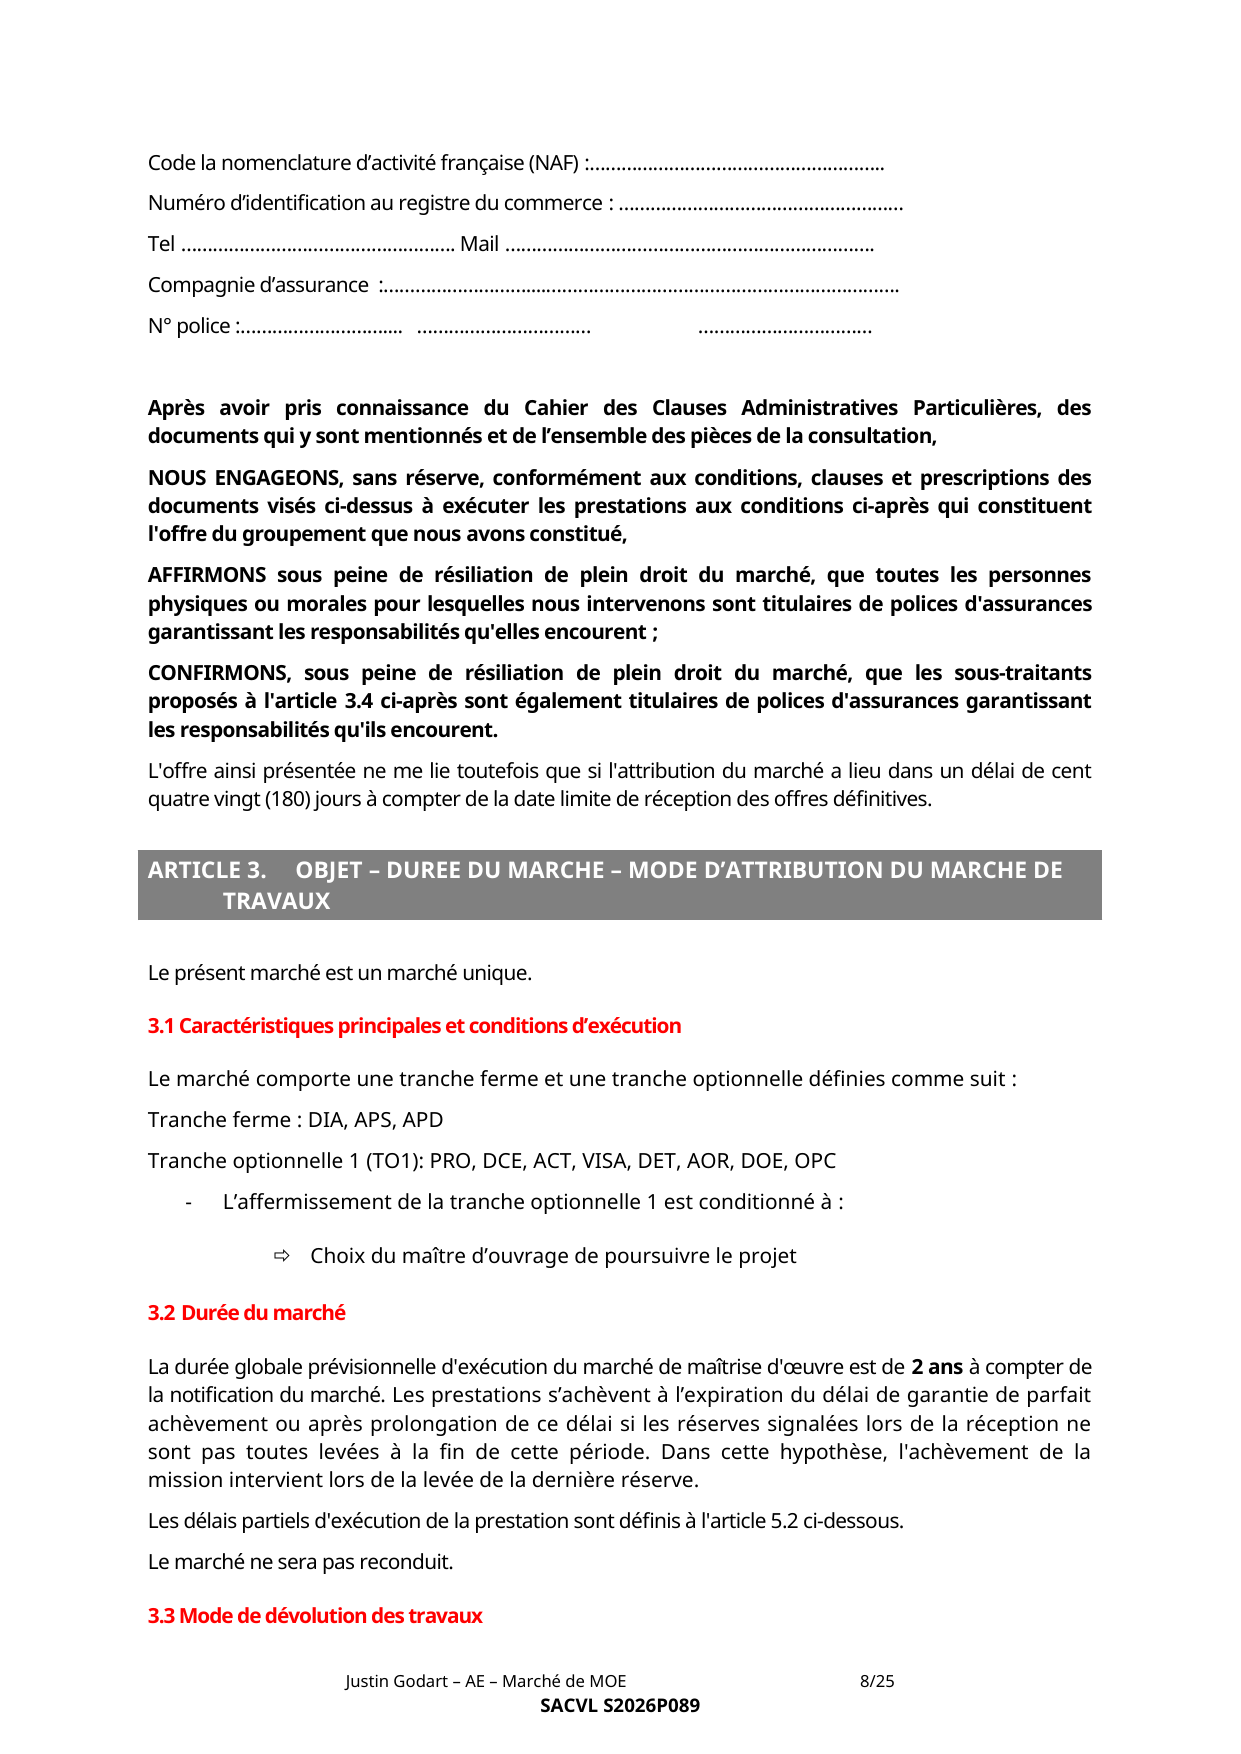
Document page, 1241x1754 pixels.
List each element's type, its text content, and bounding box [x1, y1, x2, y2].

text Après avoir pris connaissance du Cahier des Clauses Administratives Particulières, des documents qui y sont mentionnés et de l’ensemble des pièces de la consultation, [148, 393, 1093, 450]
text Tel ……………………………………………. Mail ……………………………………………………………. [148, 229, 1093, 258]
text N° police :……………………….... …………………………… …………………………… [148, 311, 1093, 340]
text La durée globale prévisionnelle d'exécution du marché de maîtrise d'œuvre est de 2 ans à compter de la notification du marché. Les prestations s’achèvent à l’expiration du délai de garantie de parfait achèvement ou après prolongation de ce délai si les réserves signalées lors de la réception ne sont pas toutes levées à la fin de cette période. Dans cette hypothèse, l'achèvement de la mission intervient lors de la levée de la dernière réserve. [148, 1352, 1093, 1494]
text CONFIRMONS, sous peine de résiliation de plein droit du marché, que les sous-traitants proposés à l'article 3.4 ci-après sont également titulaires de polices d'assurances garantissant les responsabilités qu'ils encourent. [148, 658, 1093, 743]
text AFFIRMONS sous peine de résiliation de plein droit du marché, que toutes les personnes physiques ou morales pour lesquelles nous intervenons sont titulaires de polices d'assurances garantissant les responsabilités qu'elles encourent ; [148, 560, 1093, 646]
subtitle 3.2 Durée du marché [148, 1298, 1093, 1327]
text Tranche optionnelle 1 (TO1): PRO, DCE, ACT, VISA, DET, AOR, DOE, OPC [148, 1146, 1093, 1175]
text Le présent marché est un marché unique. [148, 958, 1093, 986]
list Choix du maître d’ouvrage de poursuivre le projet [273, 1241, 1093, 1269]
text NOUS ENGAGEONS, sans réserve, conformément aux conditions, clauses et prescriptions des documents visés ci-dessus à exécuter les prestations aux conditions ci-après qui constituent l'offre du groupement que nous avons constitué, [148, 519, 1093, 548]
list L’affermissement de la tranche optionnelle 1 est conditionné à : [185, 1187, 1093, 1216]
subtitle 3.3 Mode de dévolution des travaux [148, 1601, 1093, 1629]
text L'offre ainsi présentée ne me lie toutefois que si l'attribution du marché a lieu dans un délai de cent quatre vingt (180) jours à compter de la date limite de réception des offres définitives. [148, 756, 1093, 813]
subtitle OBJET – DUREE DU MARCHE – MODE D’ATTRIBUTION DU MARCHE DE TRAVAUX [139, 852, 1101, 919]
text Le marché ne sera pas reconduit. [148, 1547, 1093, 1576]
text Les délais partiels d'exécution de la prestation sont définis à l'article 5.2 ci-dessous. [148, 1507, 1093, 1535]
text Tranche ferme : DIA, APS, APD [148, 1106, 1093, 1134]
text Compagnie d’assurance :………………………....…………………………………………………………. [148, 270, 1093, 299]
subtitle 3.1 Caractéristiques principales et conditions d’exécution [148, 1011, 1093, 1039]
text Numéro d’identification au registre du commerce : ……………………………………………… [148, 188, 1093, 217]
text Code la nomenclature d’activité française (NAF) :……………………………………………….. [148, 148, 1093, 176]
text Le marché comporte une tranche ferme et une tranche optionnelle définies comme suit : [148, 1064, 1093, 1093]
